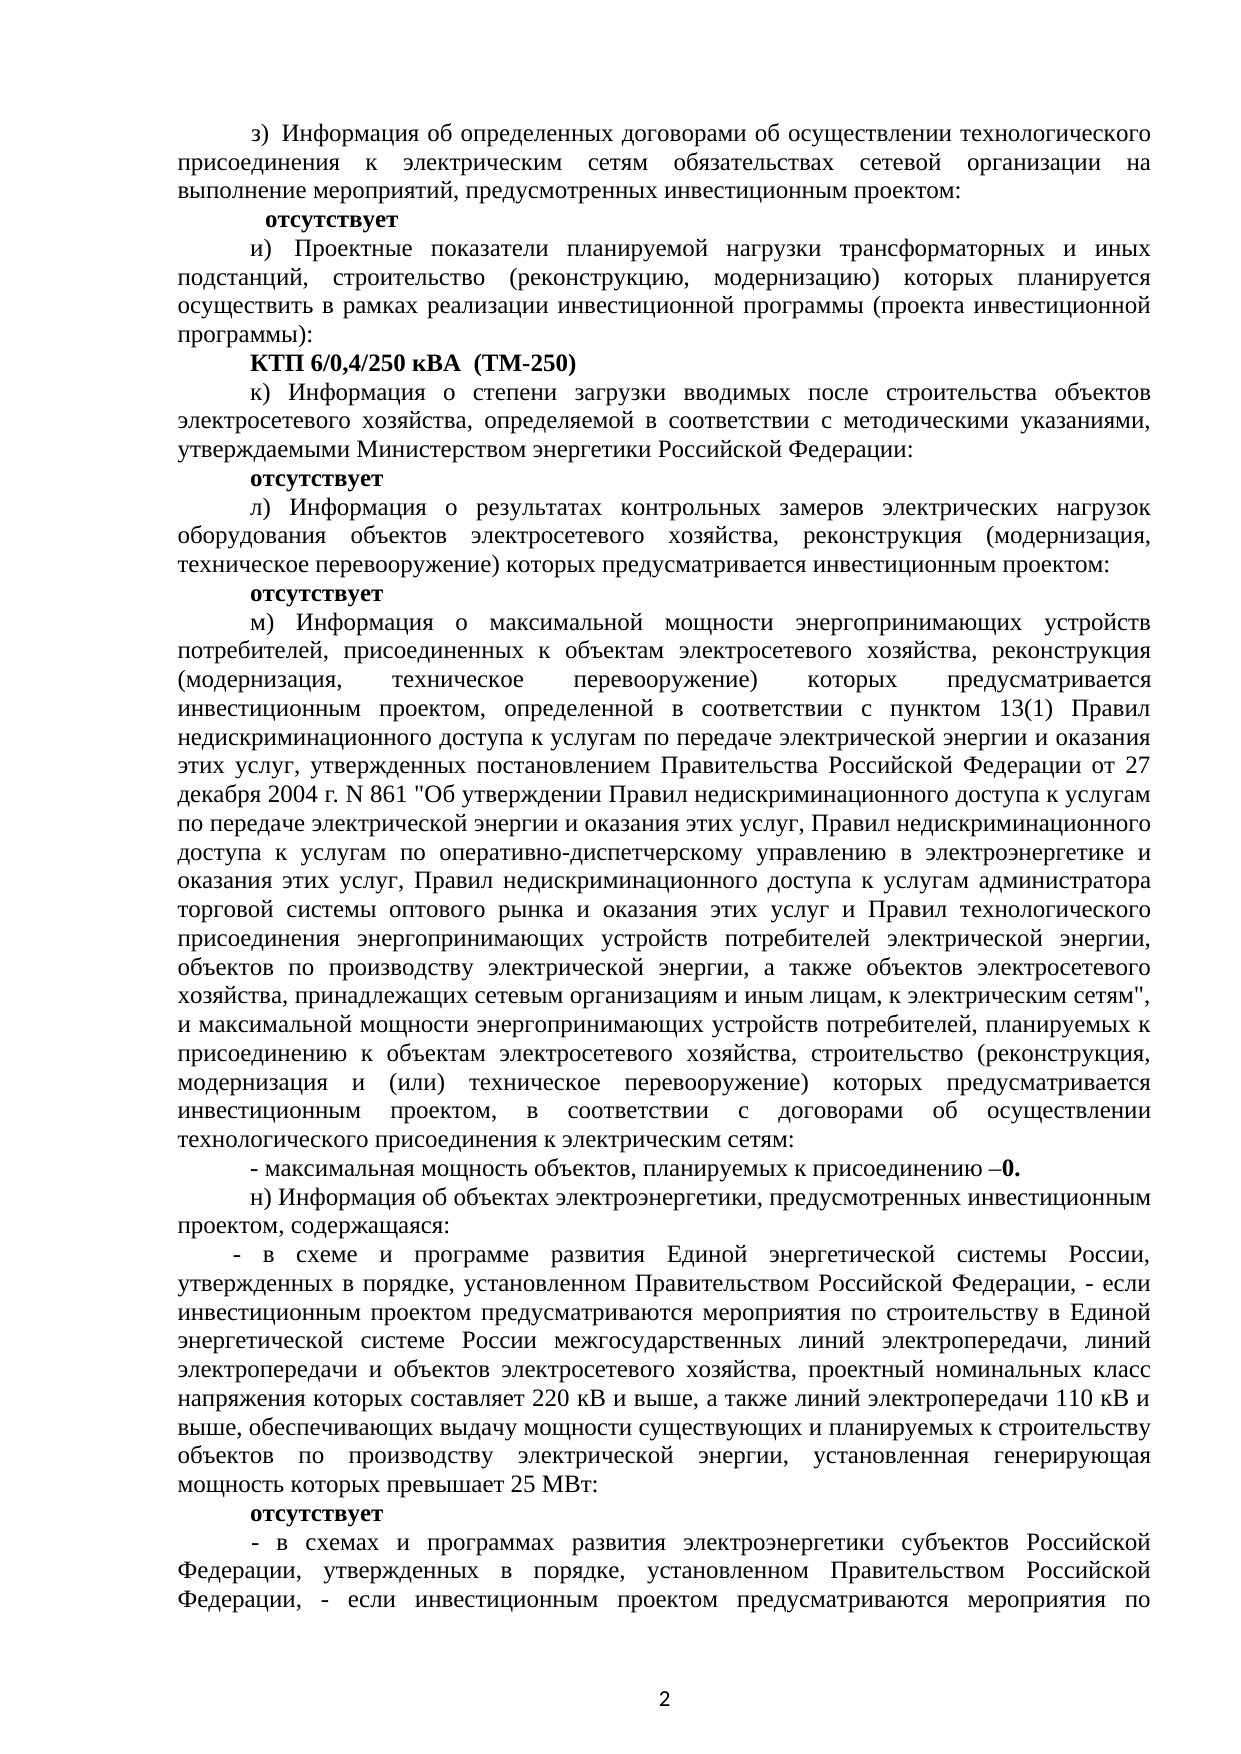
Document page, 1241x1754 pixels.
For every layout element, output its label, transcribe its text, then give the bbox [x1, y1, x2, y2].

text м) Информация о максимальной мощности энергопринимающих устройств потребителей, присоединенных к объектам электросетевого хозяйства, реконструкция (модернизация, техническое перевооружение) которых предусматривается инвестиционным проектом, определенной в соответствии с пунктом 13(1) Правил недискриминационного доступа к услугам по передаче электрической энергии и оказания этих услуг, утвержденных постановлением Правительства Российской Федерации от 27 декабря 2004 г. N 861 "Об утверждении Правил недискриминационного доступа к услугам по передаче электрической энергии и оказания этих услуг, Правил недискриминационного доступа к услугам по оперативно-диспетчерскому управлению в электроэнергетике и оказания этих услуг, Правил недискриминационного доступа к услугам администратора торговой системы оптового рынка и оказания этих услуг и Правил технологического присоединения энергопринимающих устройств потребителей электрической энергии, объектов по производству электрической энергии, а также объектов электросетевого хозяйства, принадлежащих сетевым организациям и иным лицам, к электрическим сетям", и максимальной мощности энергопринимающих устройств потребителей, планируемых к присоединению к объектам электросетевого хозяйства, строительство (реконструкция, модернизация и (или) техническое перевооружение) которых предусматривается инвестиционным проектом, в соответствии с договорами об осуществлении технологического присоединения к электрическим сетям: [177, 607, 1152, 1153]
text - максимальная мощность объектов, планируемых к присоединению –0. [177, 1153, 1152, 1182]
text з) Информация об определенных договорами об осуществлении технологического присоединения к электрическим сетям обязательствах сетевой организации на выполнение мероприятий, предусмотренных инвестиционным проектом: [177, 118, 1152, 204]
text и) Проектные показатели планируемой нагрузки трансформаторных и иных подстанций, строительство (реконструкцию, модернизацию) которых планируется осуществить в рамках реализации инвестиционной программы (проекта инвестиционной программы): [177, 233, 1152, 348]
text КТП 6/0,4/250 кВА (ТМ-250) [177, 348, 1152, 377]
text отсутствует [177, 578, 1152, 607]
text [177, 1527, 1152, 1613]
text отсутствует [177, 1498, 1152, 1527]
text - в схеме и программе развития Единой энергетической системы России, утвержденных в порядке, установленном Правительством Российской Федерации, - если инвестиционным проектом предусматриваются мероприятия по строительству в Единой энергетической системе России межгосударственных линий электропередачи, линий электропередачи и объектов электросетевого хозяйства, проектный номинальных класс напряжения которых составляет 220 кВ и выше, а также линий электропередачи 110 кВ и выше, обеспечивающих выдачу мощности существующих и планируемых к строительству объектов по производству электрической энергии, установленная генерирующая мощность которых превышает 25 МВт: [177, 1239, 1152, 1498]
text к) Информация о степени загрузки вводимых после строительства объектов электросетевого хозяйства, определяемой в соответствии с методическими указаниями, утверждаемыми Министерством энергетики Российской Федерации: [177, 377, 1152, 463]
text л) Информация о результатах контрольных замеров электрических нагрузок оборудования объектов электросетевого хозяйства, реконструкция (модернизация, техническое перевооружение) которых предусматривается инвестиционным проектом: [177, 492, 1152, 578]
text н) Информация об объектах электроэнергетики, предусмотренных инвестиционным проектом, содержащаяся: [177, 1182, 1152, 1239]
text отсутствует [265, 204, 1152, 233]
text отсутствует [177, 463, 1152, 492]
